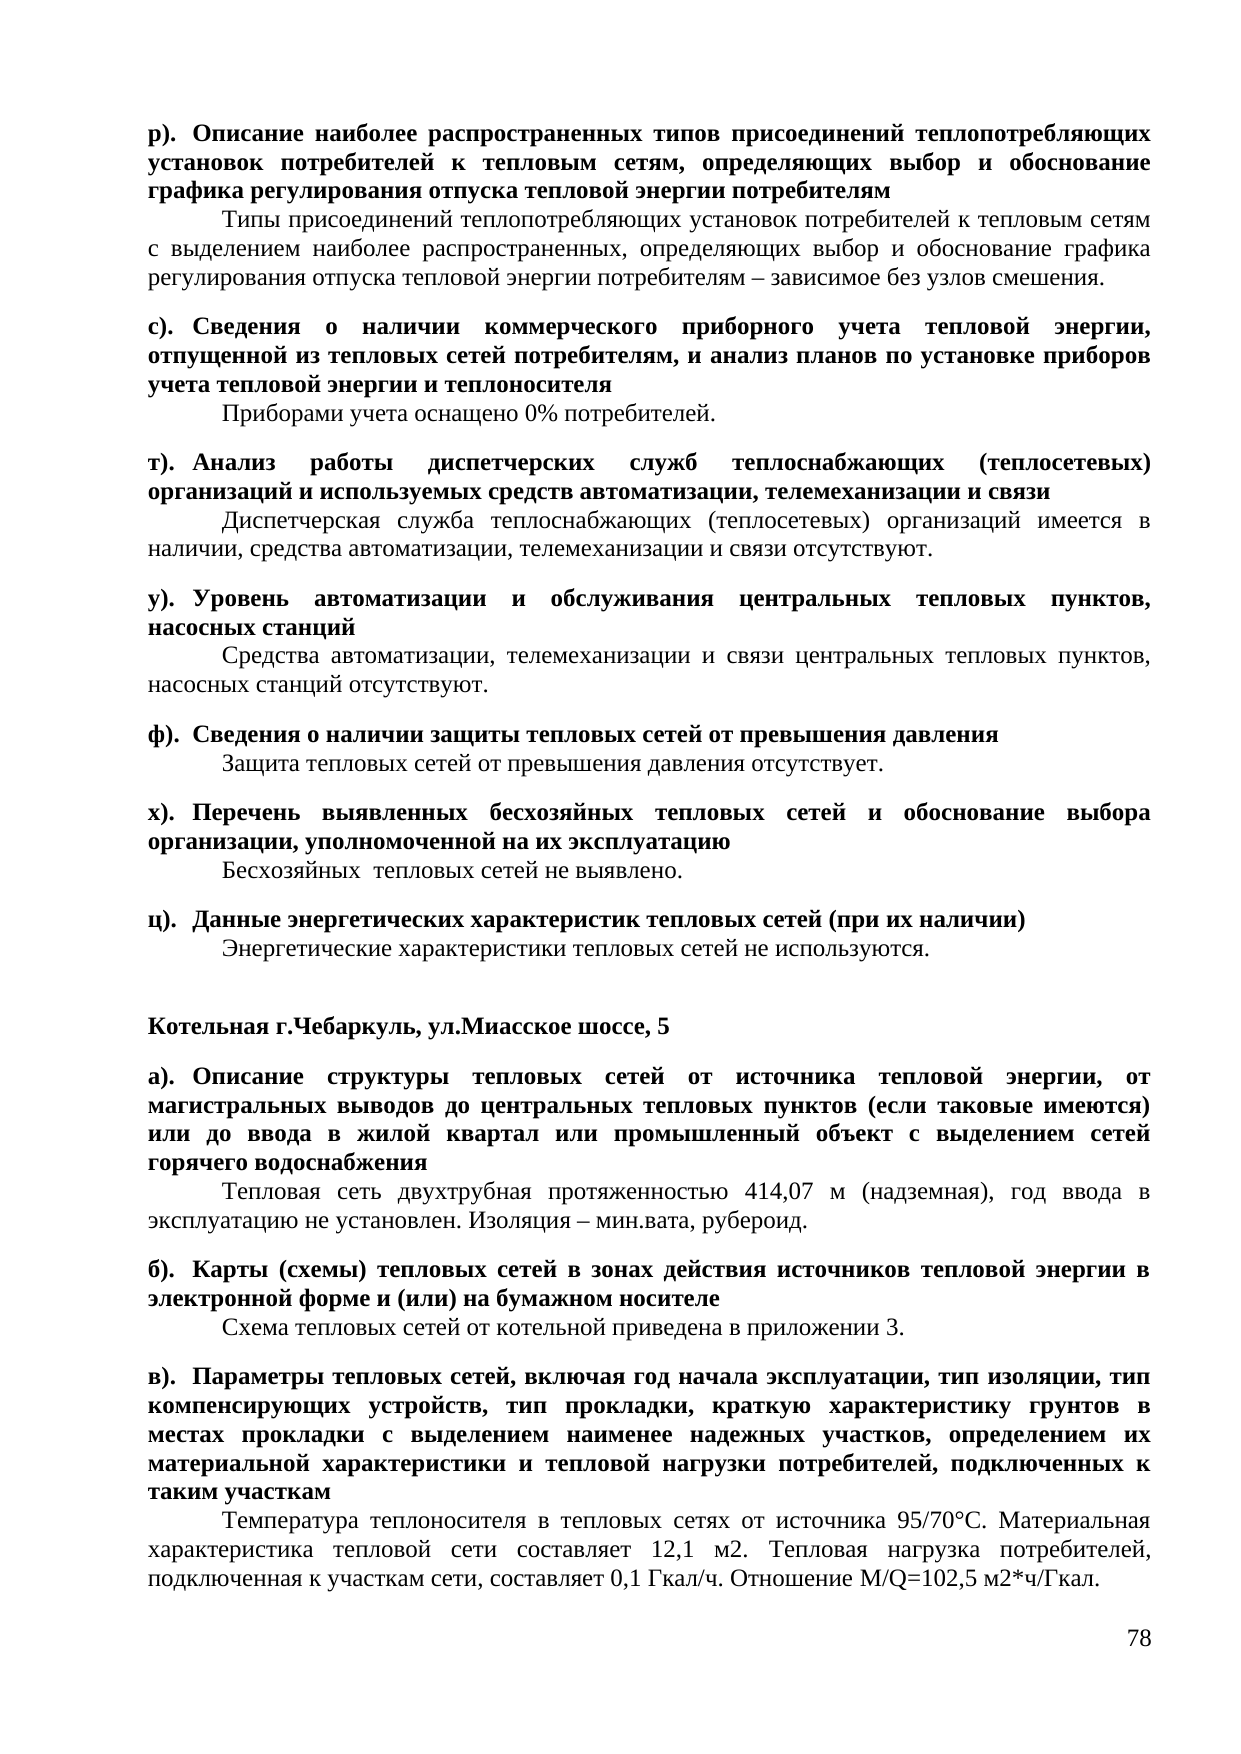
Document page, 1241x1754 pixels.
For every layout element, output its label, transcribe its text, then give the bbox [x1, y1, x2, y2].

subtitle Описание структуры тепловых сетей от источника тепловой энергии, от магистральных выводов до центральных тепловых пунктов (если таковые имеются) или до ввода в жилой квартал или промышленный объект с выделением сетей горячего водоснабжения [148, 1061, 1152, 1176]
text Схема тепловых сетей от котельной приведена в приложении 3. [148, 1312, 1152, 1341]
subtitle Параметры тепловых сетей, включая год начала эксплуатации, тип изоляции, тип компенсирующих устройств, тип прокладки, краткую характеристику грунтов в местах прокладки с выделением наименее надежных участков, определением их материальной характеристики и тепловой нагрузки потребителей, подключенных к таким участкам [148, 1361, 1152, 1505]
text Приборами учета оснащено 0% потребителей. [148, 398, 1152, 426]
subtitle Анализ работы диспетчерских служб теплоснабжающих (теплосетевых) организаций и используемых средств автоматизации, телемеханизации и связи [148, 447, 1152, 505]
text Защита тепловых сетей от превышения давления отсутствует. [148, 748, 1152, 776]
text Тепловая сеть двухтрубная протяженностью 414,07 м (надземная), год ввода в эксплуатацию не установлен. Изоляция – мин.вата, рубероид. [148, 1176, 1152, 1233]
subtitle Данные энергетических характеристик тепловых сетей (при их наличии) [148, 904, 1152, 933]
subtitle Сведения о наличии коммерческого приборного учета тепловой энергии, отпущенной из тепловых сетей потребителям, и анализ планов по установке приборов учета тепловой энергии и теплоносителя [148, 311, 1152, 398]
text Диспетчерская служба теплоснабжающих (теплосетевых) организаций имеется в наличии, средства автоматизации, телемеханизации и связи отсутствуют. [148, 505, 1152, 562]
subtitle Сведения о наличии защиты тепловых сетей от превышения давления [148, 719, 1152, 748]
text Средства автоматизации, телемеханизации и связи центральных тепловых пунктов, насосных станций отсутствуют. [148, 641, 1152, 698]
text Температура теплоносителя в тепловых сетях от источника 95/70°С. Материальная характеристика тепловой сети составляет 12,1 м2. Тепловая нагрузка потребителей, подключенная к участкам сети, составляет 0,1 Гкал/ч. Отношение M/Q=102,5 м2*ч/Гкал. [148, 1505, 1152, 1591]
text Котельная г.Чебаркуль, ул.Миасское шоссе, 5 [148, 1011, 1152, 1040]
text Бесхозяйных тепловых сетей не выявлено. [148, 855, 1152, 883]
subtitle Карты (схемы) тепловых сетей в зонах действия источников тепловой энергии в электронной форме и (или) на бумажном носителе [148, 1254, 1152, 1312]
text Типы присоединений теплопотребляющих установок потребителей к тепловым сетям с выделением наиболее распространенных, определяющих выбор и обоснование графика регулирования отпуска тепловой энергии потребителям – зависимое без узлов смешения. [148, 204, 1152, 291]
subtitle Описание наиболее распространенных типов присоединений теплопотребляющих установок потребителей к тепловым сетям, определяющих выбор и обоснование графика регулирования отпуска тепловой энергии потребителям [148, 118, 1152, 204]
text Энергетические характеристики тепловых сетей не используются. [148, 933, 1152, 962]
subtitle Уровень автоматизации и обслуживания центральных тепловых пунктов, насосных станций [148, 583, 1152, 641]
subtitle Перечень выявленных бесхозяйных тепловых сетей и обоснование выбора организации, уполномоченной на их эксплуатацию [148, 797, 1152, 855]
